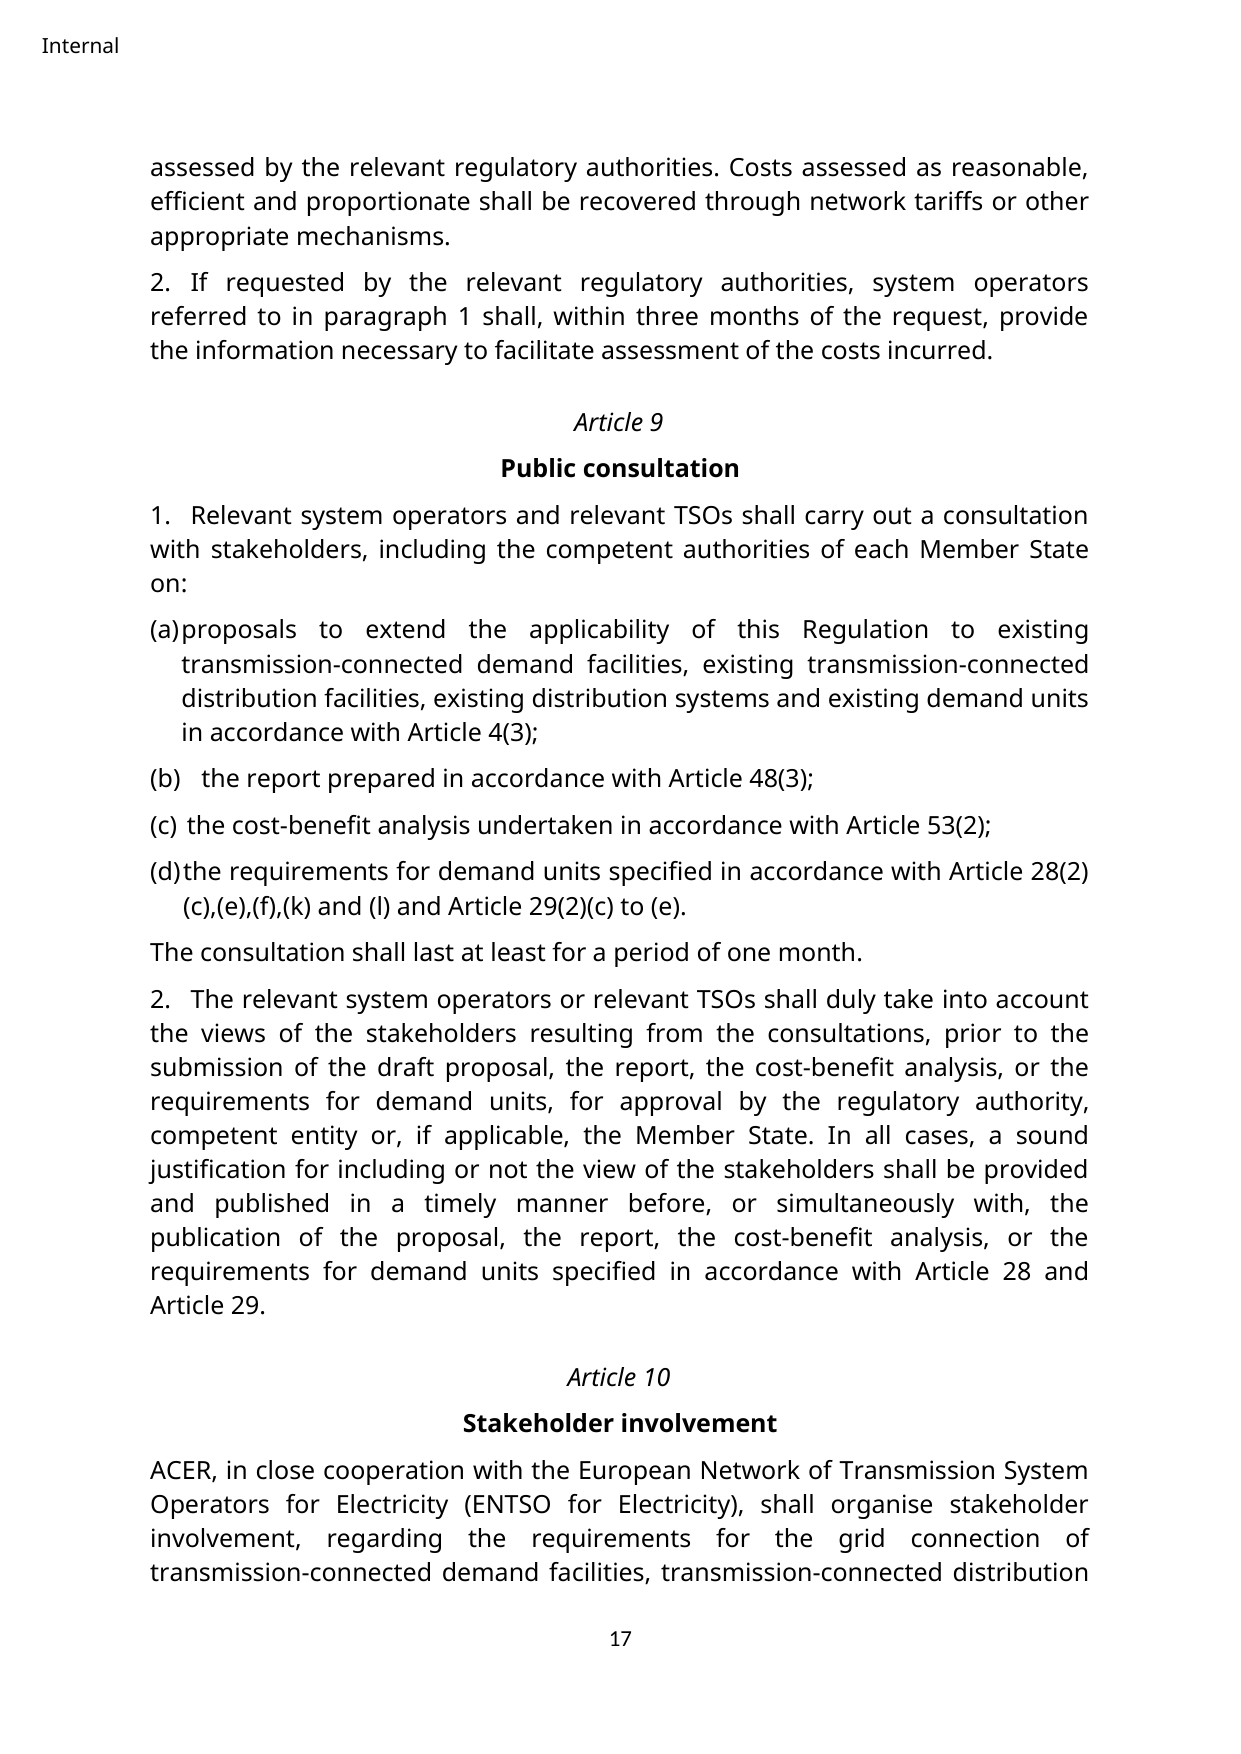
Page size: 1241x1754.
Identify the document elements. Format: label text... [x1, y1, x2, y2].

text The consultation shall last at least for a period of one month. [150, 935, 1090, 969]
table_header (d) [150, 842, 183, 922]
table_header the report prepared in accordance with Article 48(3); [201, 749, 1090, 795]
text 2. If requested by the relevant regulatory authorities, system operators referred to in paragraph 1 shall, within three months of the request, provide the information necessary to facilitate assessment of the costs incurred. [150, 265, 1090, 367]
text 2. The relevant system operators or relevant TSOs shall duly take into account the views of the stakeholders resulting from the consultations, prior to the submission of the draft proposal, the report, the cost-benefit analysis, or the requirements for demand units, for approval by the regulatory authority, competent entity or, if applicable, the Member State. In all cases, a sound justification for including or not the view of the stakeholders shall be provided and published in a timely manner before, or simultaneously with, the publication of the proposal, the report, the cost-benefit analysis, or the requirements for demand units specified in accordance with Article 28 and Article 29. [150, 981, 1090, 1322]
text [150, 150, 1090, 252]
text 1. Relevant system operators and relevant TSOs shall carry out a consultation with stakeholders, including the competent authorities of each Member State on: [150, 497, 1090, 600]
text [150, 1452, 1090, 1589]
table_header (c) [150, 795, 187, 842]
text Stakeholder involvement [150, 1406, 1090, 1440]
table_header proposals to extend the applicability of this Regulation to existing transmission-connected demand facilities, existing transmission-connected distribution facilities, existing distribution systems and existing demand units in accordance with Article 4(3); [181, 600, 1090, 748]
table_header the cost-benefit analysis undertaken in accordance with Article 53(2); [187, 795, 1090, 842]
text Article 9 [150, 404, 1090, 438]
table_header (b) [150, 749, 201, 795]
table_header the requirements for demand units specified in accordance with Article 28(2)(c),(e),(f),(k) and (l) and Article 29(2)(c) to (e). [183, 842, 1090, 922]
text Public consultation [150, 451, 1090, 485]
table_header (a) [150, 600, 181, 748]
text Article 10 [150, 1359, 1090, 1393]
